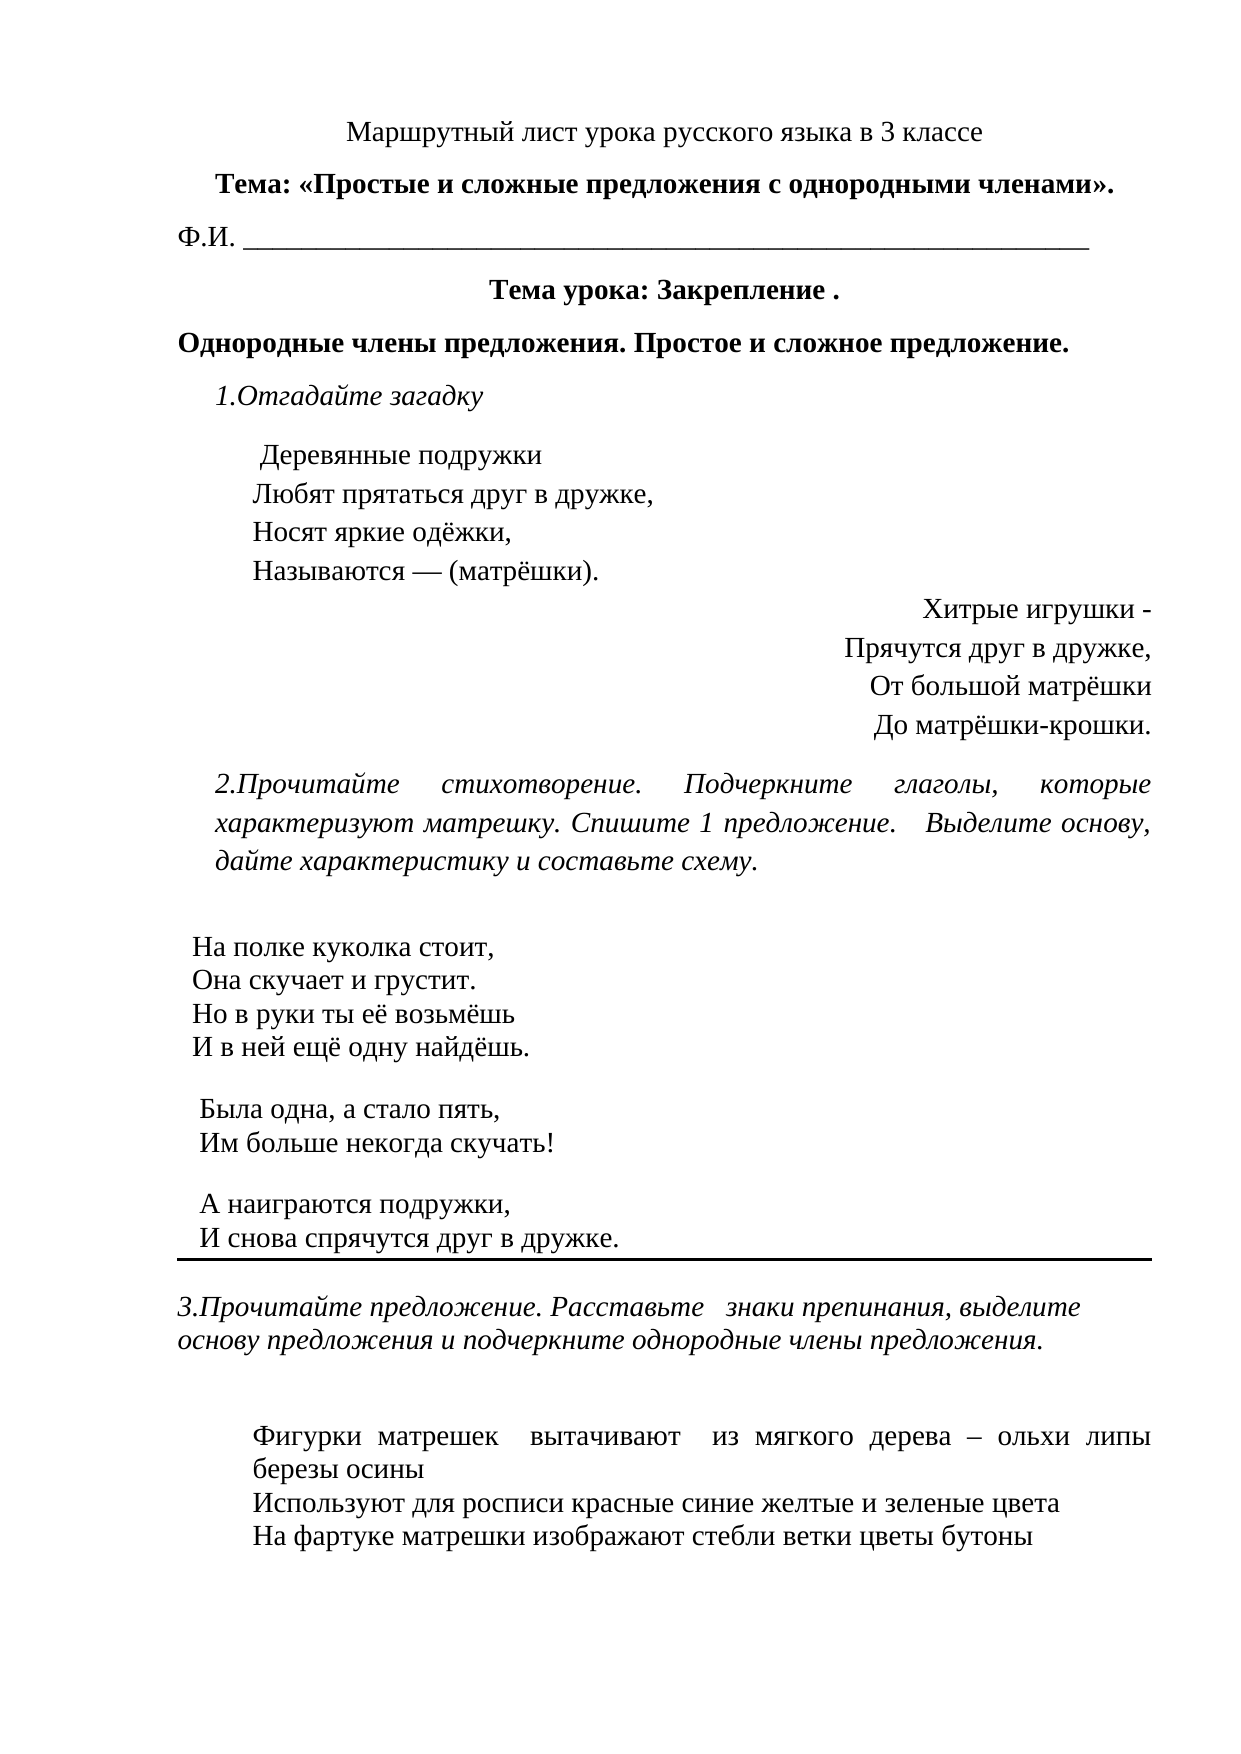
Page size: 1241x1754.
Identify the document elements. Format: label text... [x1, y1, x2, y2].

text 3.Прочитайте предложение. Расставьте знаки препинания, выделите основу предложения и подчеркните однородные члены предложения. [177, 1289, 1152, 1356]
text 2.Прочитайте стихотворение. Подчеркните глаголы, которые характеризуют матрешку. Спишите 1 предложение. Выделите основу, дайте характеристику и составьте схему. [215, 766, 1152, 877]
text А наиграются подружки, И снова спрячутся друг в дружке. [177, 1186, 1152, 1258]
text Маршрутный лист урока русского языка в 3 классе [177, 114, 1152, 147]
text Тема: «Простые и сложные предложения с однородными членами». [177, 167, 1152, 200]
list Фигурки матрешек вытачивают из мягкого дерева – ольхи липы березы осины [252, 1418, 1152, 1485]
list Деревянные подружки Любят прятаться друг в дружке, Носят яркие одёжки, Называются — (матрёшки). [252, 437, 1152, 586]
list Используют для росписи красные синие желтые и зеленые цвета [252, 1485, 1152, 1518]
list На фартуке матрешки изображают стебли ветки цветы бутоны [252, 1518, 1152, 1552]
text 1.Отгадайте загадку [215, 378, 1152, 411]
text На полке куколка стоит, Она скучает и грустит. Но в руки ты её возьмёшь И в ней ещё одну найдёшь. [177, 929, 1152, 1063]
text Ф.И. __________________________________________________________ [177, 219, 1152, 253]
text Тема урока: Закрепление . [177, 272, 1152, 306]
text Была одна, а стало пять, Им больше некогда скучать! [177, 1091, 1152, 1158]
text Однородные члены предложения. Простое и сложное предложение. [177, 325, 1152, 358]
list Хитрые игрушки - Прячутся друг в дружке, От большой матрёшки До матрёшки-крошки. [252, 591, 1152, 741]
